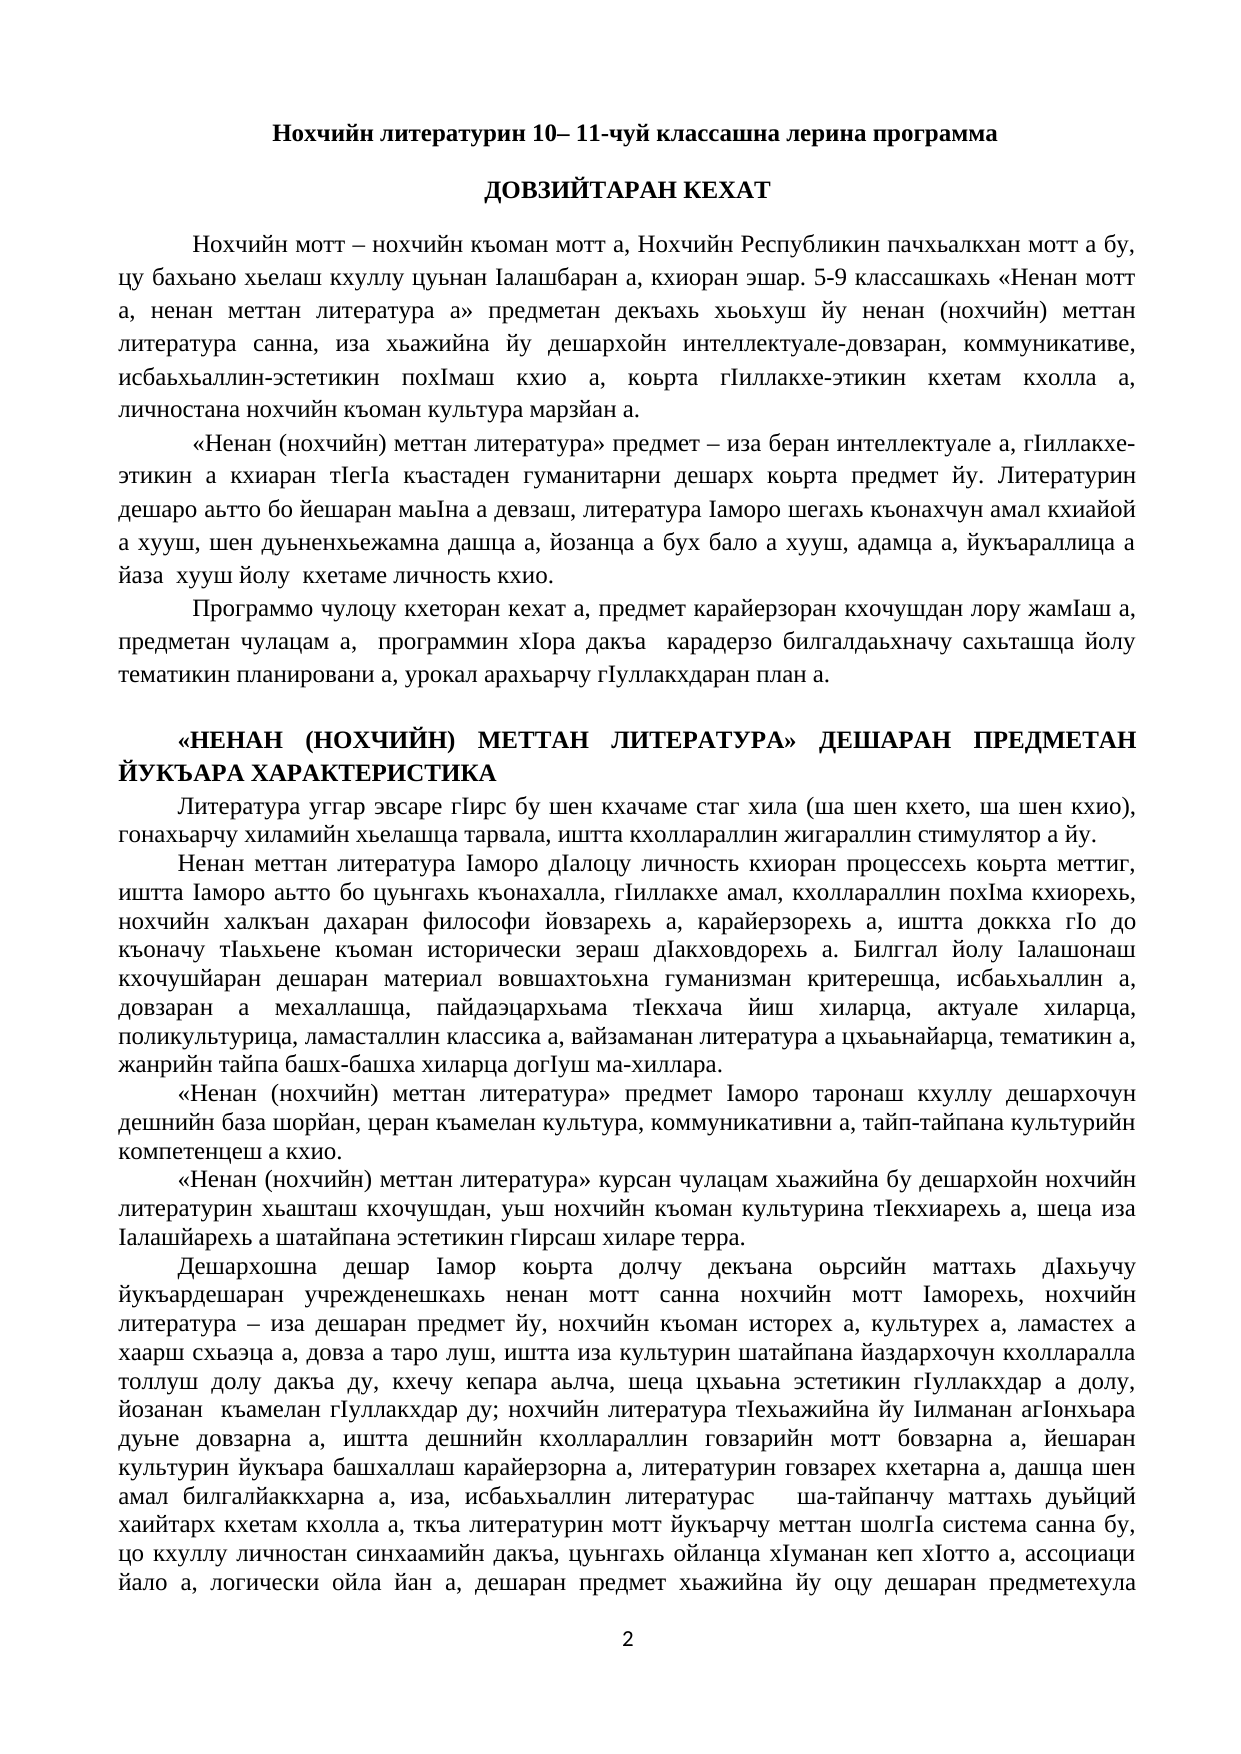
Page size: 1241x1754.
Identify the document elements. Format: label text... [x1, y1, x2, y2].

text ДОВЗИЙТАРАН КЕХАТ [118, 176, 1137, 204]
text Ненан меттан литература Ӏаморо дӀалоцу личность кхиоран процессехь коьрта меттиг, иштта Ӏаморо аьтто бо цуьнгахь къонахалла, гӀиллакхе амал, кхоллараллин похӀма кхиорехь, нохчийн халкъан дахаран философи йовзарехь а, карайерзорехь а, иштта доккха гӀо до къоначу тӀаьхьене къоман исторически зераш дӀакховдорехь а. Билггал йолу Ӏалашонаш кхочушйаран дешаран материал вовшахтоьхна гуманизман критерешца, исбаьхьаллин а, довзаран а мехаллашца, пайдаэцархьама тӀекхача йиш хиларца, актуале хиларца, поликультурица, ламасталлин классика а, вайзаманан литература а цхьаьнайарца, тематикин а, жанрийн тайпа башх-башха хиларца догӀуш ма-хиллара. [118, 848, 1137, 1078]
text Программо чулоцу кхеторан кехат а, предмет карайерзоран кхочушдан лору жамӀаш а, предметан чулацам а, программин хӀора дакъа карадерзо билгалдаьхначу сахьташца йолу тематикин планировани а, урокал арахьарчу гӀуллакхдаран план а. [118, 593, 1137, 687]
text Нохчийн мотт – нохчийн къоман мотт а, Нохчийн Республикин пачхьалкхан мотт а бу, цу бахьано хьелаш кхуллу цуьнан Ӏалашбаран а, кхиоран эшар. 5-9 классашкахь «Ненан мотт а, ненан меттан литература а» предметан декъахь хьоьхуш йу ненан (нохчийн) меттан литература санна, иза хьажийна йу дешархойн интеллектуале-довзаран, коммуникативе, исбаьхьаллин-эстетикин похӀмаш кхио а, коьрта гӀиллакхе-этикин кхетам кхолла а, личностана нохчийн къоман культура марзйан а. [118, 229, 1137, 423]
text «Ненан (нохчийн) меттан литература» предмет – иза беран интеллектуале а, гӀиллакхе-этикин а кхиаран тӀегӀа къастаден гуманитарни дешарх коьрта предмет йу. Литературин дешаро аьтто бо йешаран маьӀна а девзаш, литература Ӏаморо шегахь къонахчун амал кхиайой а хууш, шен дуьненхьежамна дашца а, йозанца а бух бало а хууш, адамца а, йукъараллица а йаза хууш йолу кхетаме личность кхио. [118, 428, 1137, 588]
text «НЕНАН (НОХЧИЙН) МЕТТАН ЛИТЕРАТУРА» ДЕШАРАН ПРЕДМЕТАН ЙУКЪАРА ХАРАКТЕРИСТИКА [118, 725, 1137, 787]
text Нохчийн литературин 10– 11-чуй классашна лерина программа [88, 118, 1137, 147]
text «Ненан (нохчийн) меттан литература» предмет Ӏаморо таронаш кхуллу дешархочун дешнийн база шорйан, церан къамелан культура, коммуникативни а, тайп-тайпана культурийн компетенцеш а кхио. [118, 1078, 1137, 1164]
text Литература уггар эвсаре гӀирс бу шен кхачаме стаг хила (ша шен кхето, ша шен кхио), гонахьарчу хиламийн хьелашца тарвала, иштта кхоллараллин жигараллин стимулятор а йу. [118, 791, 1137, 848]
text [118, 1251, 1137, 1596]
text «Ненан (нохчийн) меттан литература» курсан чулацам хьажийна бу дешархойн нохчийн литературин хьашташ кхочушдан, уьш нохчийн къоман культурина тӀекхиарехь а, шеца иза Ӏалашйарехь а шатайпана эстетикин гӀирсаш хиларе терра. [118, 1164, 1137, 1251]
